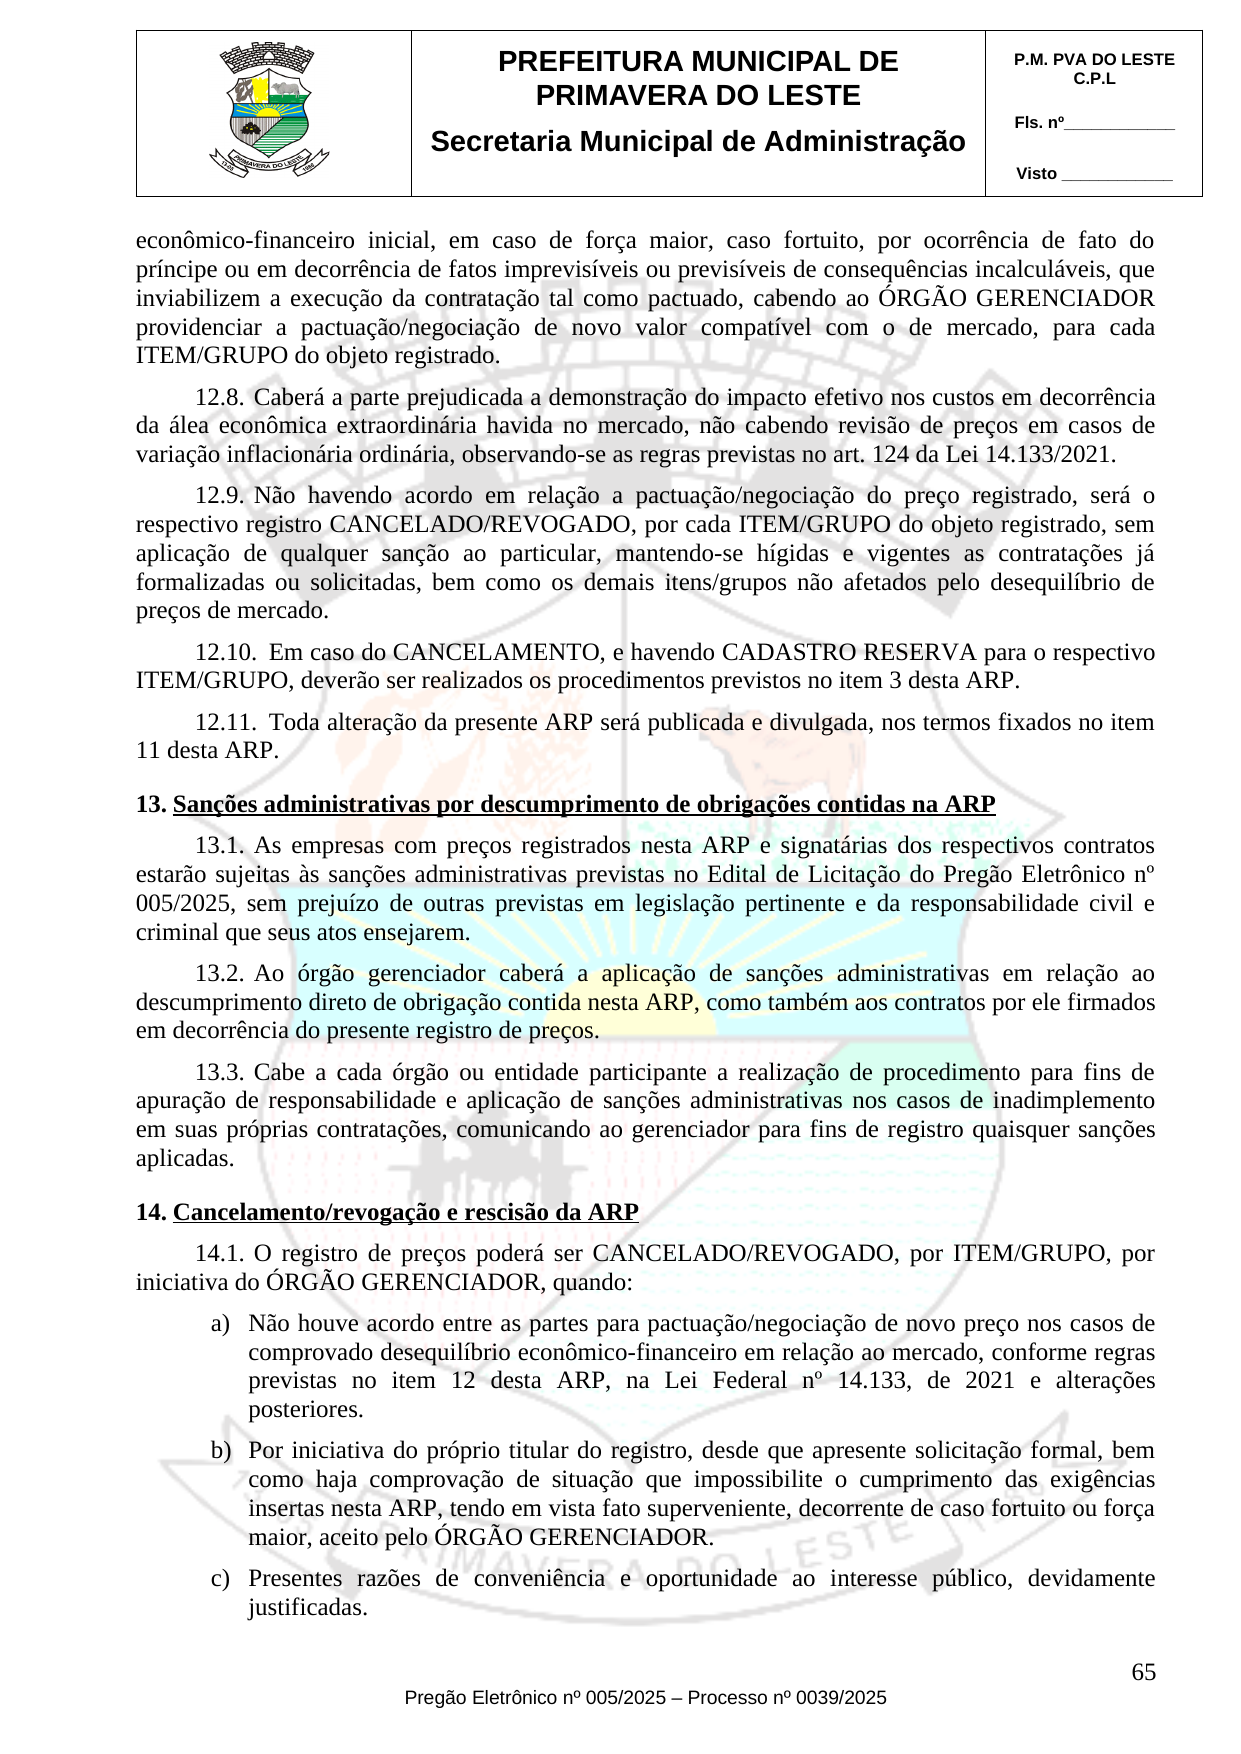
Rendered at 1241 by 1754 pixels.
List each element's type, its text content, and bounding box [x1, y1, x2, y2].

picture [209, 42, 330, 178]
list O registro de preços poderá ser CANCELADO/REVOGADO, por ITEM/GRUPO, por iniciativa do ÓRGÃO GERENCIADOR, quando: [136, 1238, 1156, 1295]
list Por iniciativa do próprio titular do registro, desde que apresente solicitação formal, bem como haja comprovação de situação que impossibilite o cumprimento das exigências insertas nesta ARP, tendo em vista fato superveniente, decorrente de caso fortuito ou força maior, aceito pelo ÓRGÃO GERENCIADOR. [211, 1435, 1156, 1550]
list Não havendo acordo em relação a pactuação/negociação do preço registrado, será o respectivo registro CANCELADO/REVOGADO, por cada ITEM/GRUPO do objeto registrado, sem aplicação de qualquer sanção ao particular, mantendo-se hígidas e vigentes as contratações já formalizadas ou solicitadas, bem como os demais itens/grupos não afetados pelo desequilíbrio de preços de mercado. [136, 480, 1156, 624]
list As empresas com preços registrados nesta ARP e signatárias dos respectivos contratos estarão sujeitas às sanções administrativas previstas no Edital de Licitação do Pregão Eletrônico nº 005/2025, sem prejuízo de outras previstas em legislação pertinente e da responsabilidade civil e criminal que seus atos ensejarem. [136, 830, 1156, 945]
list Em caso do CANCELAMENTO, e havendo CADASTRO RESERVA para o respectivo ITEM/GRUPO, deverão ser realizados os procedimentos previstos no item 3 desta ARP. [136, 637, 1156, 694]
list Sanções administrativas por descumprimento de obrigações contidas na ARP [136, 789, 1156, 818]
list Cabe a cada órgão ou entidade participante a realização de procedimento para fins de apuração de responsabilidade e aplicação de sanções administrativas nos casos de inadimplemento em suas próprias contratações, comunicando ao gerenciador para fins de registro quaisquer sanções aplicadas. [136, 1057, 1156, 1172]
list Presentes razões de conveniência e oportunidade ao interesse público, devidamente justificadas. [211, 1563, 1156, 1620]
list Não houve acordo entre as partes para pactuação/negociação de novo preço nos casos de comprovado desequilíbrio econômico-financeiro em relação ao mercado, conforme regras previstas no item 12 desta ARP, na Lei Federal nº 14.133, de 2021 e alterações posteriores. [211, 1308, 1156, 1423]
list Cancelamento/revogação e rescisão da ARP [136, 1197, 1156, 1225]
list Caberá a parte prejudicada a demonstração do impacto efetivo nos custos em decorrência da álea econômica extraordinária havida no mercado, não cabendo revisão de preços em casos de variação inflacionária ordinária, observando-se as regras previstas no art. 124 da Lei 14.133/2021. [136, 382, 1156, 468]
list Ao órgão gerenciador caberá a aplicação de sanções administrativas em relação ao descumprimento direto de obrigação contida nesta ARP, como também aos contratos por ele firmados em decorrência do presente registro de preços. [136, 958, 1156, 1044]
list Toda alteração da presente ARP será publicada e divulgada, nos termos fixados no item 11 desta ARP. [136, 707, 1156, 764]
